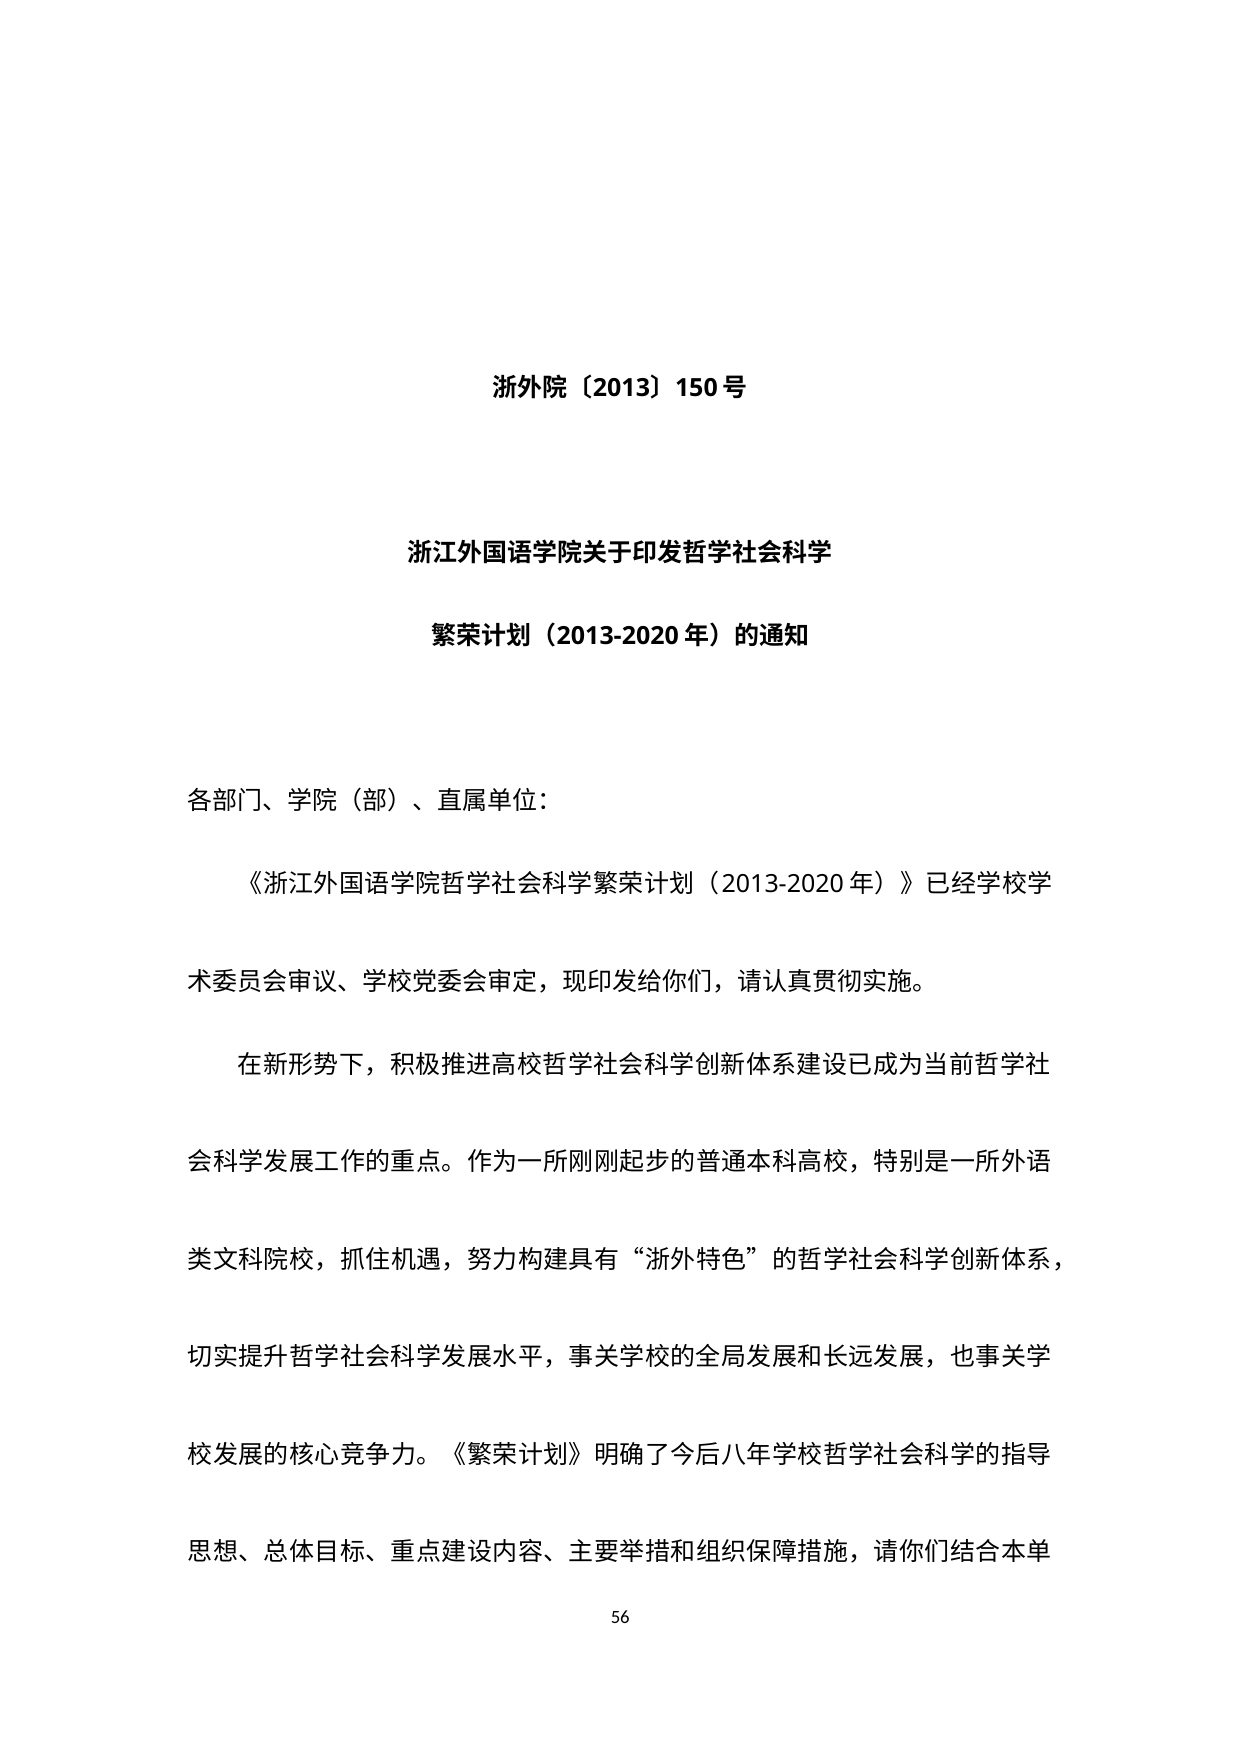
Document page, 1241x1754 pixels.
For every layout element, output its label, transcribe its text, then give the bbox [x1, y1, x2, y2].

text 浙外院〔2013〕150号 [187, 353, 1053, 418]
text 《浙江外国语学院哲学社会科学繁荣计划（2013-2020年）》已经学校学术委员会审议、学校党委会审定，现印发给你们，请认真贯彻实施。 [187, 849, 1053, 1012]
text 繁荣计划（2013-2020年）的通知 [187, 601, 1053, 666]
text 各部门、学院（部）、直属单位： [187, 766, 1053, 831]
text 浙江外国语学院关于印发哲学社会科学 [187, 518, 1053, 583]
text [187, 1030, 1053, 1582]
